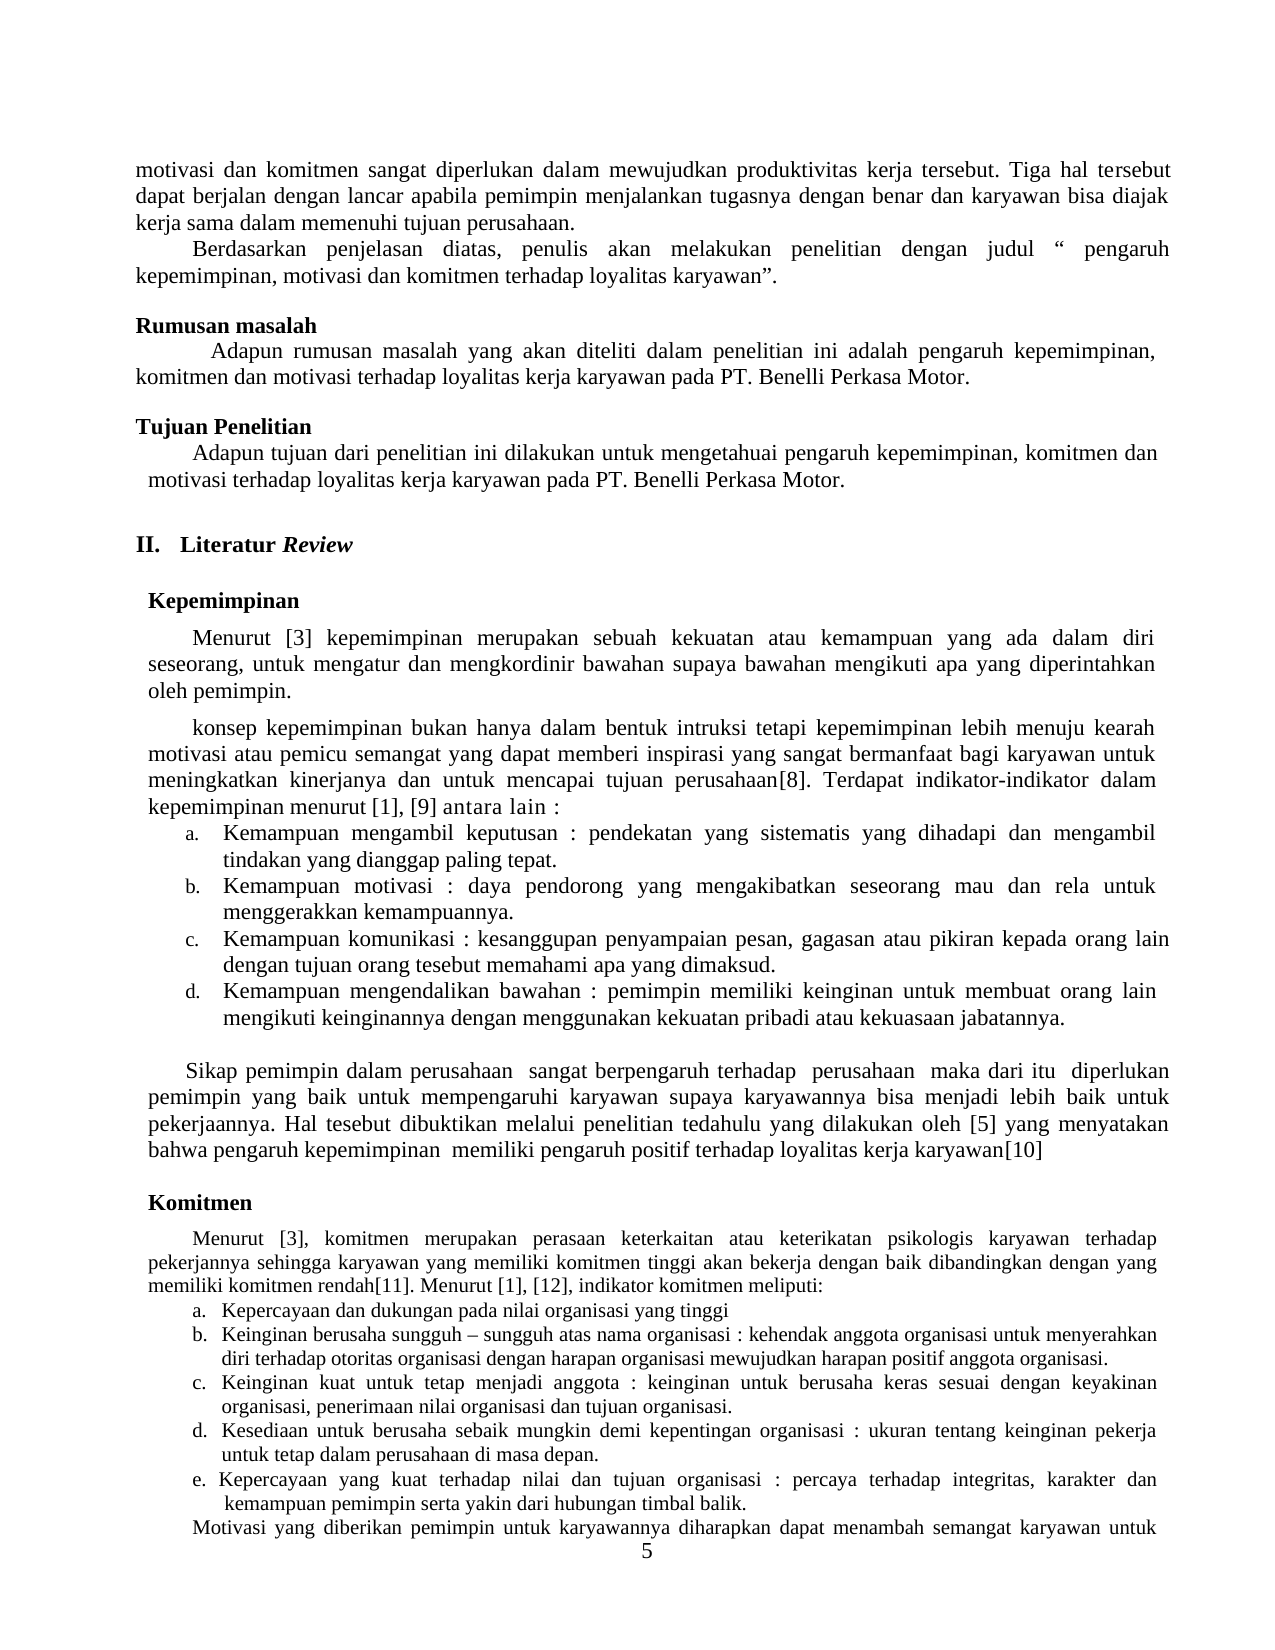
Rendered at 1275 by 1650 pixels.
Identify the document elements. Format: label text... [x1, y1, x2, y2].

subtitle Komitmen [148, 1189, 1171, 1215]
subtitle Rumusan masalah [135, 312, 1171, 338]
list Keinginan kuat untuk tetap menjadi anggota : keinginan untuk berusaha keras sesuai dengan keyakinan organisasi, penerimaan nilai organisasi dan tujuan organisasi. [192, 1370, 1158, 1418]
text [135, 156, 1171, 235]
text konsep kepemimpinan bukan hanya dalam bentuk intruksi tetapi kepemimpinan lebih menuju kearah motivasi atau pemicu semangat yang dapat memberi inspirasi yang sangat bermanfaat bagi karyawan untuk meningkatkan kinerjanya dan untuk mencapai tujuan perusahaan[8]. Terdapat indikator-indikator dalam kepemimpinan menurut [1], [9] antara lain : [148, 714, 1157, 819]
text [148, 1515, 1158, 1539]
text e. Kepercayaan yang kuat terhadap nilai dan tujuan organisasi : percaya terhadap integritas, karakter dan kemampuan pemimpin serta yakin dari hubungan timbal balik. [192, 1467, 1158, 1515]
subtitle Kepemimpinan [148, 587, 1171, 613]
subtitle Literatur Review [136, 530, 1142, 558]
list Kemampuan mengendalikan bawahan : pemimpin memiliki keinginan untuk membuat orang lain mengikuti keinginannya dengan menggunakan kekuatan pribadi atau kekuasaan jabatannya. [185, 978, 1157, 1030]
text Menurut [3], komitmen merupakan perasaan keterkaitan atau keterikatan psikologis karyawan terhadap pekerjannya sehingga karyawan yang memiliki komitmen tinggi akan bekerja dengan baik dibandingkan dengan yang memiliki komitmen rendah[11]. Menurut [1], [12], indikator komitmen meliputi: [148, 1227, 1158, 1297]
text Menurut [3] kepemimpinan merupakan sebuah kekuatan atau kemampuan yang ada dalam diri seseorang, untuk mengatur dan mengkordinir bawahan supaya bawahan mengikuti apa yang diperintahkan oleh pemimpin. [148, 624, 1157, 703]
list Kemampuan motivasi : daya pendorong yang mengakibatkan seseorang mau dan rela untuk menggerakkan kemampuannya. [185, 872, 1157, 925]
list Kesediaan untuk berusaha sebaik mungkin demi kepentingan organisasi : ukuran tentang keinginan pekerja untuk tetap dalam perusahaan di masa depan. [192, 1418, 1157, 1466]
text Berdasarkan penjelasan diatas, penulis akan melakukan penelitian dengan judul “ pengaruh kepemimpinan, motivasi dan komitmen terhadap loyalitas karyawan”. [135, 236, 1171, 288]
list Kepercayaan dan dukungan pada nilai organisasi yang tinggi [192, 1298, 1157, 1322]
subtitle Tujuan Penelitian [135, 413, 1171, 439]
list Kemampuan mengambil keputusan : pendekatan yang sistematis yang dihadapi dan mengambil tindakan yang dianggap paling tepat. [185, 819, 1156, 872]
list Kemampuan komunikasi : kesanggupan penyampaian pesan, gagasan atau pikiran kepada orang lain dengan tujuan orang tesebut memahami apa yang dimaksud. [185, 925, 1171, 978]
text Adapun rumusan masalah yang akan diteliti dalam penelitian ini adalah pengaruh kepemimpinan, komitmen dan motivasi terhadap loyalitas kerja karyawan pada PT. Benelli Perkasa Motor. [135, 338, 1157, 389]
text Adapun tujuan dari penelitian ini dilakukan untuk mengetahuai pengaruh kepemimpinan, komitmen dan motivasi terhadap loyalitas kerja karyawan pada PT. Benelli Perkasa Motor. [148, 439, 1158, 493]
list Keinginan berusaha sungguh – sungguh atas nama organisasi : kehendak anggota organisasi untuk menyerahkan diri terhadap otoritas organisasi dengan harapan organisasi mewujudkan harapan positif anggota organisasi. [192, 1322, 1157, 1370]
text Sikap pemimpin dalam perusahaan sangat berpengaruh terhadap perusahaan maka dari itu diperlukan pemimpin yang baik untuk mempengaruhi karyawan supaya karyawannya bisa menjadi lebih baik untuk pekerjaannya. Hal tesebut dibuktikan melalui penelitian tedahulu yang dilakukan oleh [5] yang menyatakan bahwa pengaruh kepemimpinan memiliki pengaruh positif terhadap loyalitas kerja karyawan[10] [148, 1057, 1171, 1162]
